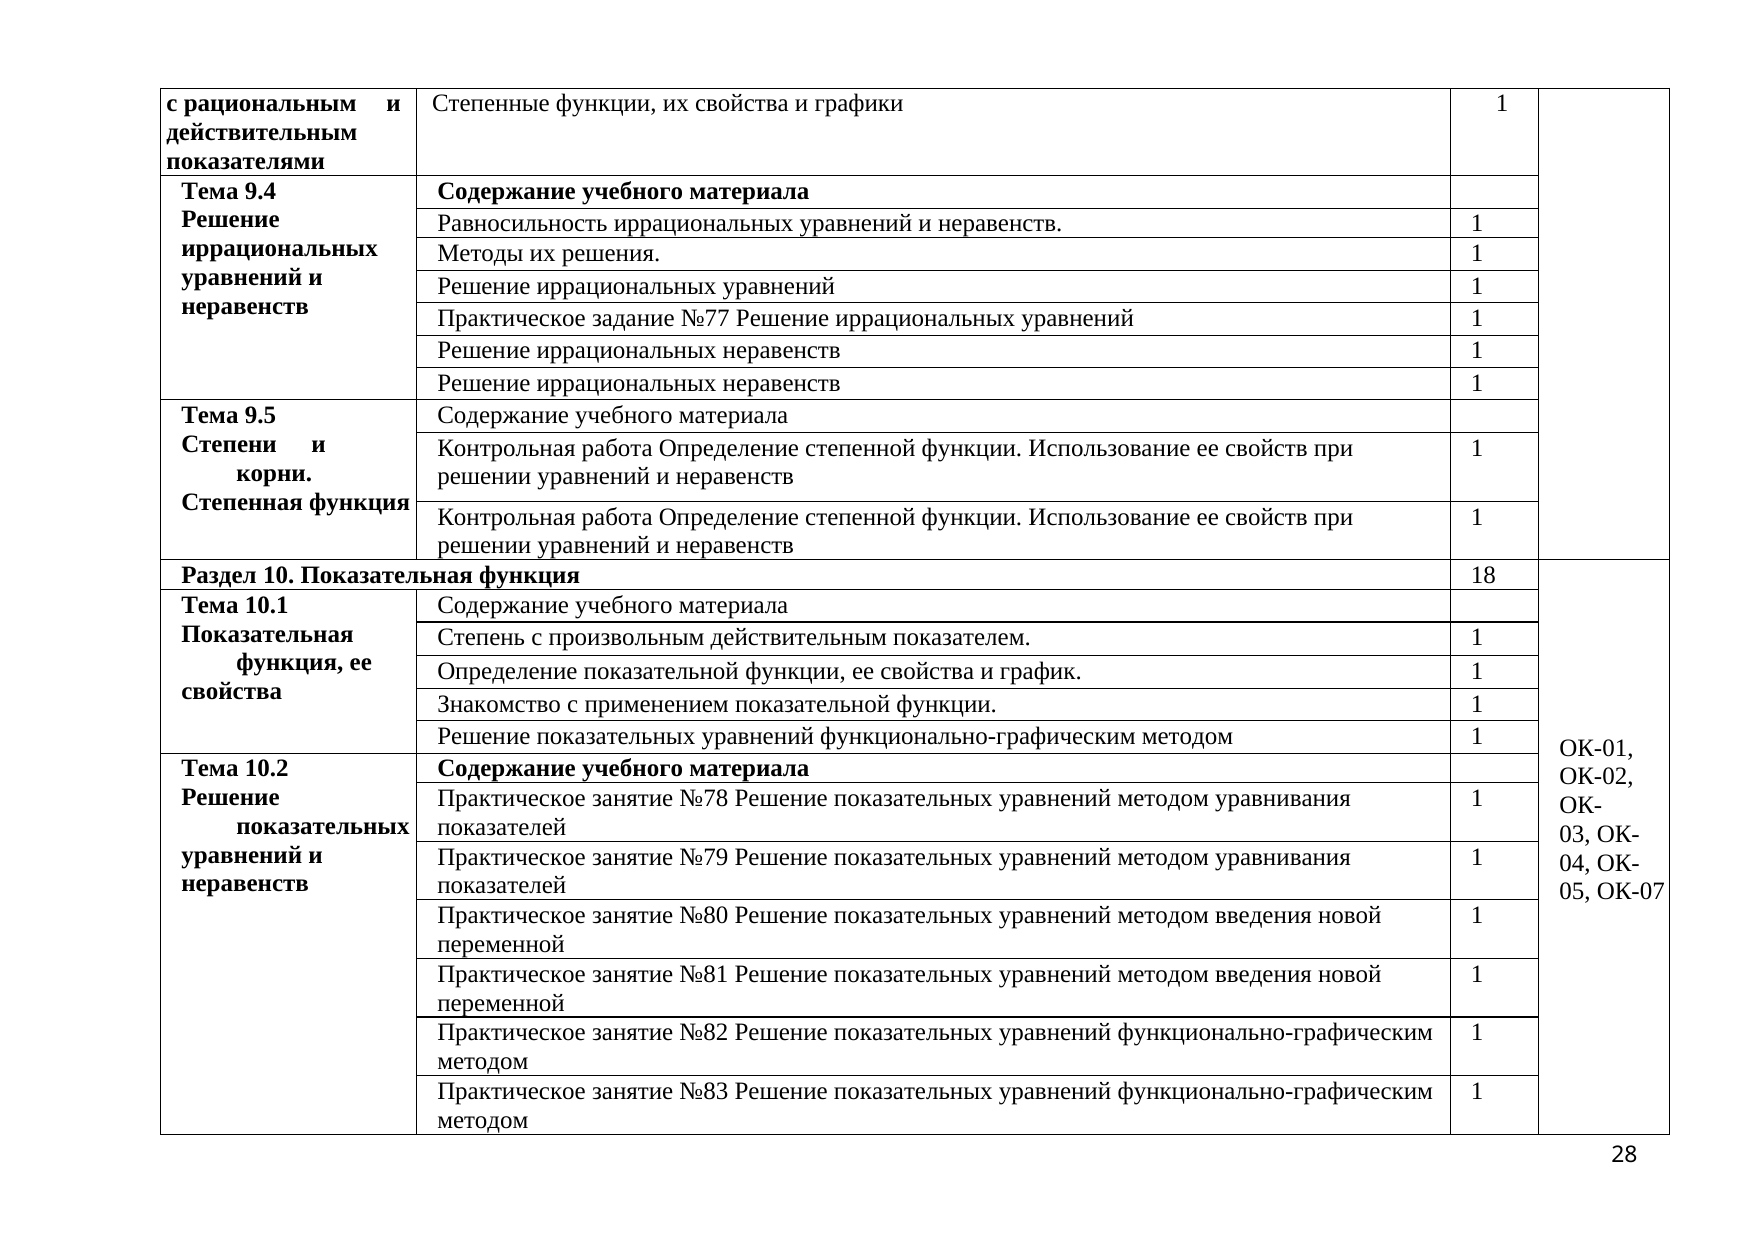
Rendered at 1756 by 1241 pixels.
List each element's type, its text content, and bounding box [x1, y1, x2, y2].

table_cell Контрольная работа Определение степенной функции. Использование ее свойств при решении уравнений и неравенств [417, 433, 1450, 501]
table_cell 1 [1451, 623, 1538, 655]
table_cell Решение показательных уравнений функционально-графическим методом [417, 721, 1450, 752]
table_cell [1451, 754, 1538, 782]
table_cell Контрольная работа Определение степенной функции. Использование ее свойств при решении уравнений и неравенств [417, 502, 1450, 559]
table_cell Степенные функции, их свойства и графики [417, 89, 1450, 175]
table_cell 1 [1451, 209, 1538, 237]
table_cell 1 [1451, 783, 1538, 841]
table_cell Решение иррациональных неравенств [417, 336, 1450, 367]
table_cell Степень с произвольным действительным показателем. [417, 623, 1450, 655]
table_cell 1 [1451, 1018, 1538, 1075]
table_cell Практическое занятие №82 Решение показательных уравнений функционально-графическим методом [417, 1018, 1450, 1075]
table_cell 1 [1451, 721, 1538, 752]
table_cell [1451, 590, 1538, 621]
table_cell Тема 10.2 Решение показательных уравнений и неравенств [161, 754, 416, 1133]
table_cell Содержание учебного материала [417, 176, 1450, 207]
table_cell 1 [1451, 502, 1538, 559]
table_cell Знакомство с применением показательной функции. [417, 689, 1450, 720]
table_cell Практическое занятие №78 Решение показательных уравнений методом уравнивания показателей [417, 783, 1450, 841]
table_cell 1 [1451, 336, 1538, 367]
table_cell 18 [1451, 560, 1538, 589]
table_cell Тема 9.4 Решение иррациональных уравнений и неравенств [161, 176, 416, 399]
table_cell Практическое занятие №79 Решение показательных уравнений методом уравнивания показателей [417, 842, 1450, 899]
table_cell Решение иррациональных неравенств [417, 368, 1450, 399]
table_cell Тема 10.1 Показательная функция, ее свойства [161, 590, 416, 752]
table_cell 1 [1451, 89, 1538, 175]
table_cell 1 [1451, 303, 1538, 334]
table_cell 1 [1451, 656, 1538, 688]
table_cell Определение показательной функции, ее свойства и график. [417, 656, 1450, 688]
table_cell 1 [1451, 900, 1538, 958]
table_cell Практическое занятие №81 Решение показательных уравнений методом введения новой переменной [417, 959, 1450, 1016]
table_cell 1 [1451, 842, 1538, 899]
table_cell ОК-01, ОК-02, ОК- 03, ОК-04, ОК-05, ОК-07 [1539, 560, 1669, 1133]
table_cell [1451, 400, 1538, 432]
table_cell Практическое занятие №83 Решение показательных уравнений функционально-графическим методом [417, 1076, 1450, 1133]
table_cell 1 [1451, 959, 1538, 1016]
table_cell Раздел 10. Показательная функция [161, 560, 1450, 589]
table_cell 1 [1451, 271, 1538, 302]
table_cell Методы их решения. [417, 238, 1450, 270]
table_cell Содержание учебного материала [417, 400, 1450, 432]
table_cell 1 [1451, 238, 1538, 270]
table_cell Практическое задание №77 Решение иррациональных уравнений [417, 303, 1450, 334]
table_cell Практическое занятие №80 Решение показательных уравнений методом введения новой переменной [417, 900, 1450, 958]
table_cell 1 [1451, 368, 1538, 399]
table_cell 1 [1451, 433, 1538, 501]
table_cell Содержание учебного материала [417, 590, 1450, 621]
table_cell Содержание учебного материала [417, 754, 1450, 782]
table_cell 1 [1451, 1076, 1538, 1133]
table_cell Тема 9.5 Степени и корни. Степенная функция [161, 400, 416, 559]
table_cell 1 [1451, 689, 1538, 720]
table_cell [1451, 176, 1538, 207]
table_cell Равносильность иррациональных уравнений и неравенств. [417, 209, 1450, 237]
table_cell Решение иррациональных уравнений [417, 271, 1450, 302]
